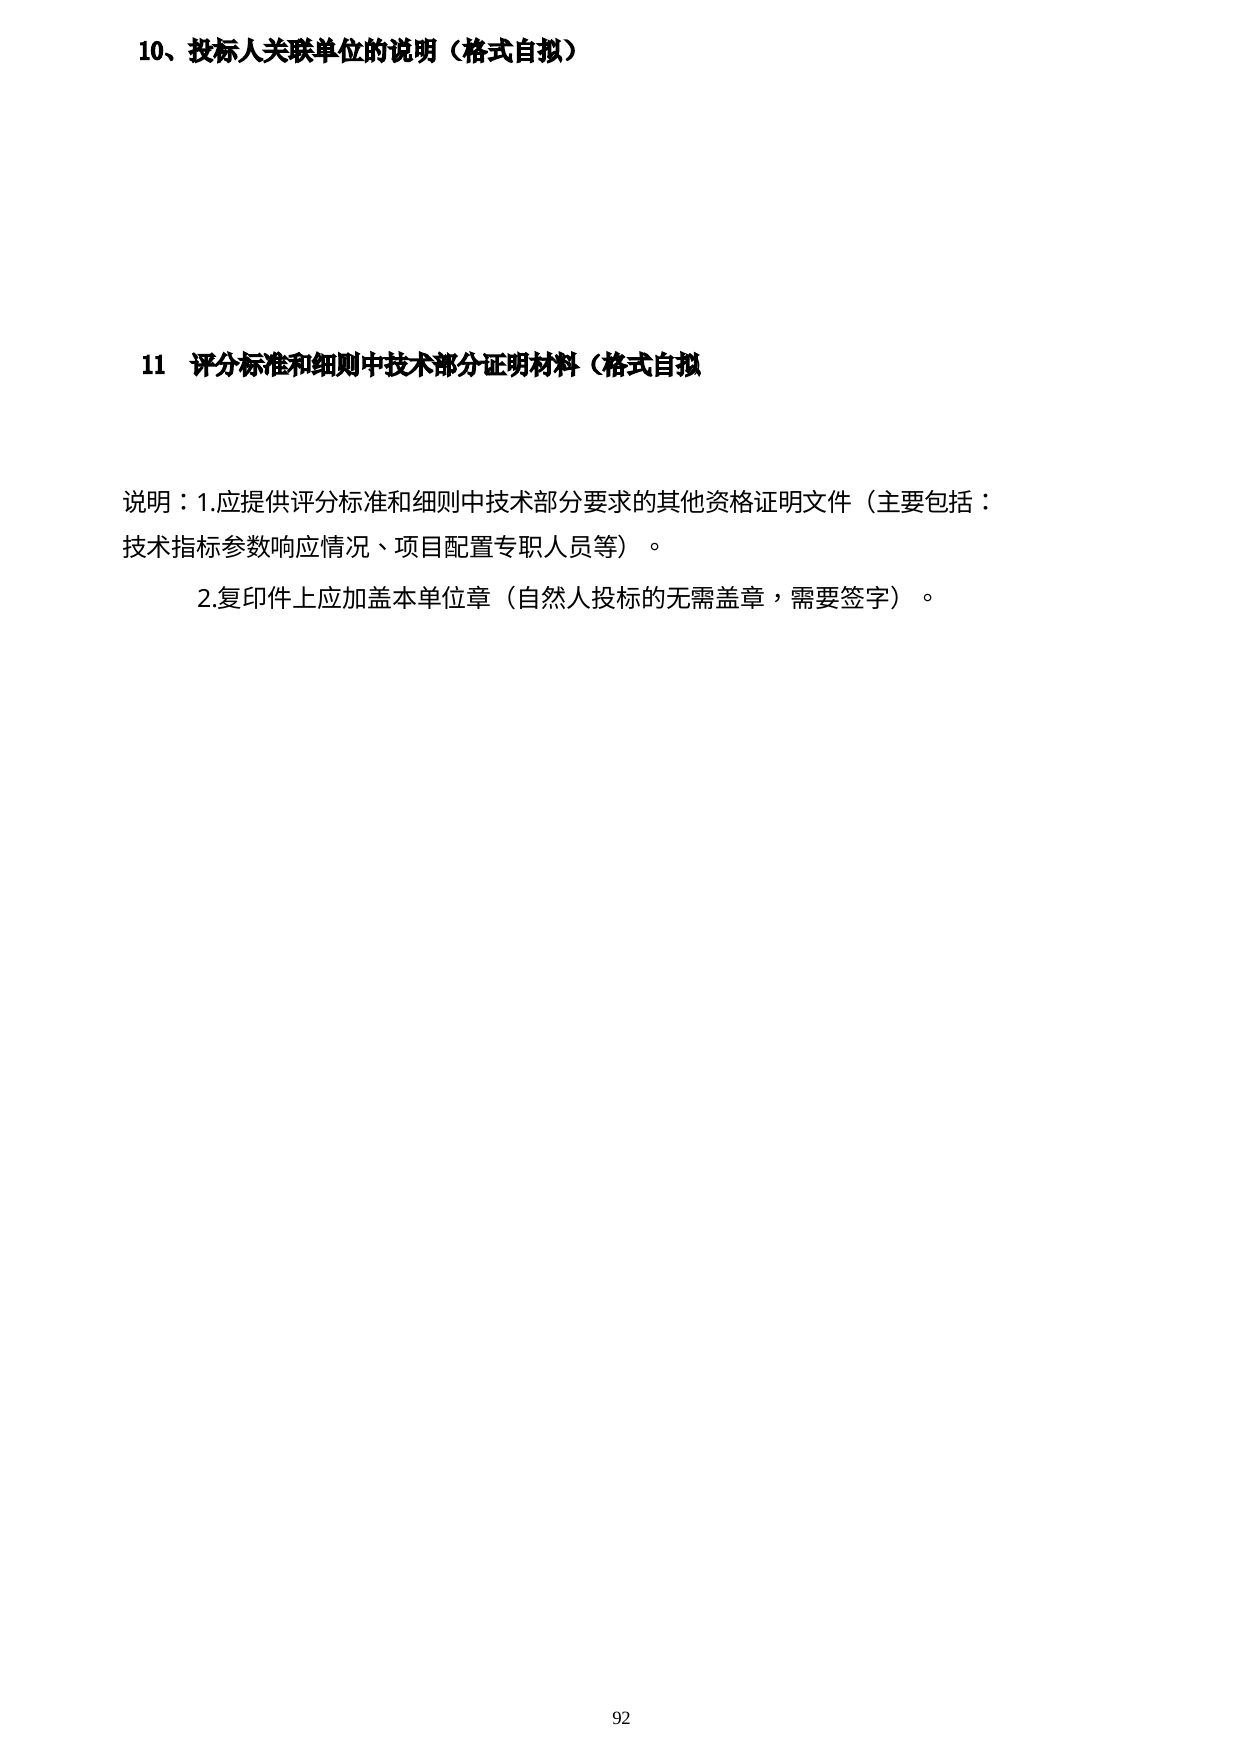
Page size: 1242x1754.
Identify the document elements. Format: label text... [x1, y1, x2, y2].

text 2.复印件上应加盖本单位章（自然人投标的无需盖章，需要签字）。 [197, 583, 1055, 614]
text 说明：1.应提供评分标准和细则中技术部分要求的其他资格证明文件（主要包括： [122, 484, 1055, 518]
text 技术指标参数响应情况、项目配置专职人员等）。 [122, 532, 1055, 563]
